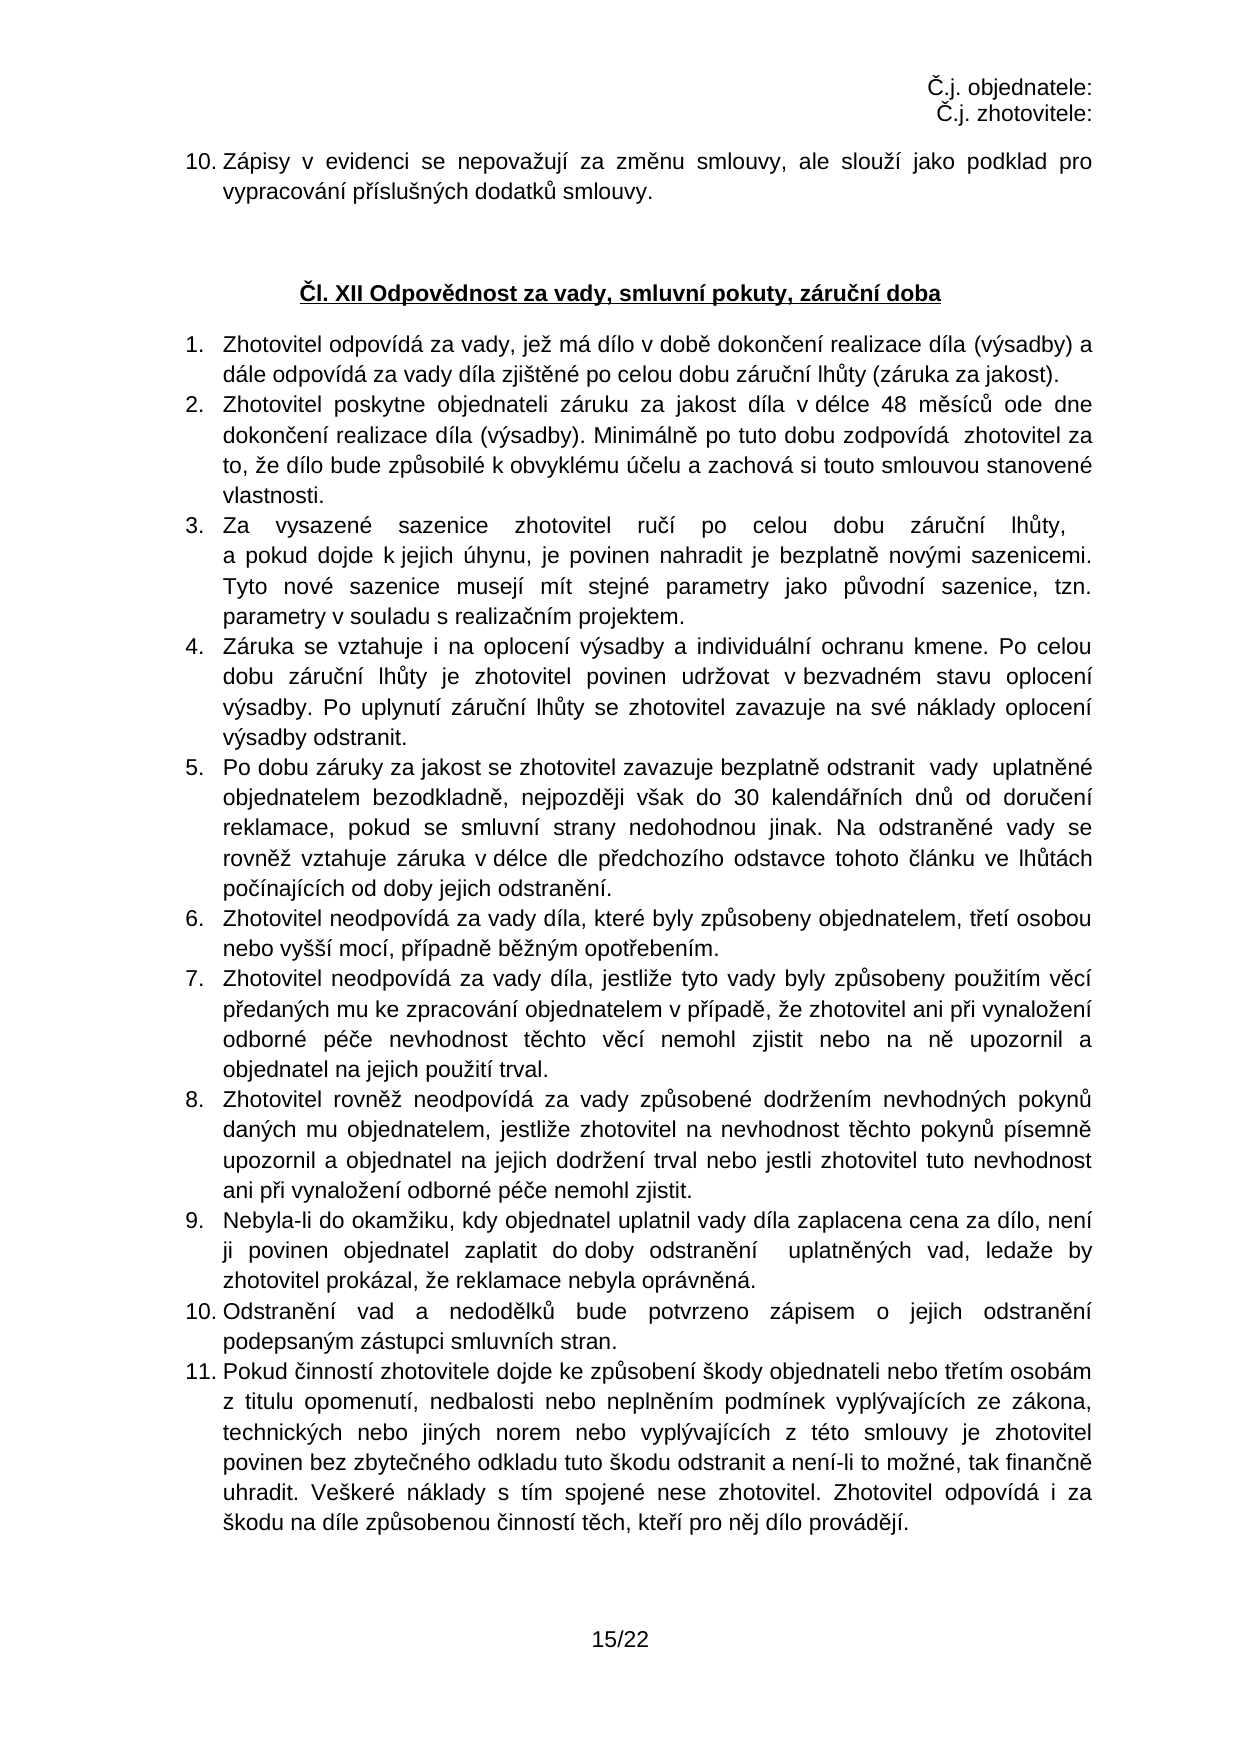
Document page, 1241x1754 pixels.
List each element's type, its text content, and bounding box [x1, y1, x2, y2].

list Zhotovitel rovněž neodpovídá za vady způsobené dodržením nevhodných pokynů daných mu objednatelem, jestliže zhotovitel na nevhodnost těchto pokynů písemně upozornil a objednatel na jejich dodržení trval nebo jestli zhotovitel tuto nevhodnost ani při vynaložení odborné péče nemohl zjistit. [185, 1086, 1093, 1203]
list Zhotovitel neodpovídá za vady díla, jestliže tyto vady byly způsobeny použitím věcí předaných mu ke zpracování objednatelem v případě, že zhotovitel ani při vynaložení odborné péče nevhodnost těchto věcí nemohl zjistit nebo na ně upozornil a objednatel na jejich použití trval. [185, 965, 1093, 1082]
list Za vysazené sazenice zhotovitel ručí po celou dobu záruční lhůty, a pokud dojde k jejich úhynu, je povinen nahradit je bezplatně novými sazenicemi. Tyto nové sazenice musejí mít stejné parametry jako původní sazenice, tzn. parametry v souladu s realizačním projektem. [185, 512, 1093, 629]
list Po dobu záruky za jakost se zhotovitel zavazuje bezplatně odstranit vady uplatněné objednatelem bezodkladně, nejpozději však do 30 kalendářních dnů od doručení reklamace, pokud se smluvní strany nedohodnou jinak. Na odstraněné vady se rovněž vztahuje záruka v délce dle předchozího odstavce tohoto článku ve lhůtách počínajících od doby jejich odstranění. [185, 754, 1093, 901]
list Zhotovitel odpovídá za vady, jež má dílo v době dokončení realizace díla (výsadby) a dále odpovídá za vady díla zjištěné po celou dobu záruční lhůty (záruka za jakost). [185, 331, 1093, 387]
list Záruka se vztahuje i na oplocení výsadby a individuální ochranu kmene. Po celou dobu záruční lhůty je zhotovitel povinen udržovat v bezvadném stavu oplocení výsadby. Po uplynutí záruční lhůty se zhotovitel zavazuje na své náklady oplocení výsadby odstranit. [185, 633, 1093, 750]
list Zhotovitel neodpovídá za vady díla, které byly způsobeny objednatelem, třetí osobou nebo vyšší mocí, případně běžným opotřebením. [185, 905, 1093, 961]
list Zhotovitel poskytne objednateli záruku za jakost díla v délce 48 měsíců ode dne dokončení realizace díla (výsadby). Minimálně po tuto dobu zodpovídá zhotovitel za to, že dílo bude způsobilé k obvyklému účelu a zachová si touto smlouvou stanovené vlastnosti. [185, 391, 1093, 508]
list Pokud činností zhotovitele dojde ke způsobení škody objednateli nebo třetím osobám z titulu opomenutí, nedbalosti nebo neplněním podmínek vyplývajících ze zákona, technických nebo jiných norem nebo vyplývajících z této smlouvy je zhotovitel povinen bez zbytečného odkladu tuto škodu odstranit a není-li to možné, tak finančně uhradit. Veškeré náklady s tím spojené nese zhotovitel. Zhotovitel odpovídá i za škodu na díle způsobenou činností těch, kteří pro něj dílo provádějí. [185, 1358, 1093, 1535]
text Čl. XII Odpovědnost za vady, smluvní pokuty, záruční doba [148, 280, 1093, 306]
list Nebyla-li do okamžiku, kdy objednatel uplatnil vady díla zaplacena cena za dílo, není ji povinen objednatel zaplatit do doby odstranění uplatněných vad, ledaže by zhotovitel prokázal, že reklamace nebyla oprávněná. [185, 1207, 1093, 1294]
list Zápisy v evidenci se nepovažují za změnu smlouvy, ale slouží jako podklad pro vypracování příslušných dodatků smlouvy. [185, 148, 1093, 204]
list Odstranění vad a nedodělků bude potvrzeno zápisem o jejich odstranění podepsaným zástupci smluvních stran. [185, 1298, 1093, 1354]
